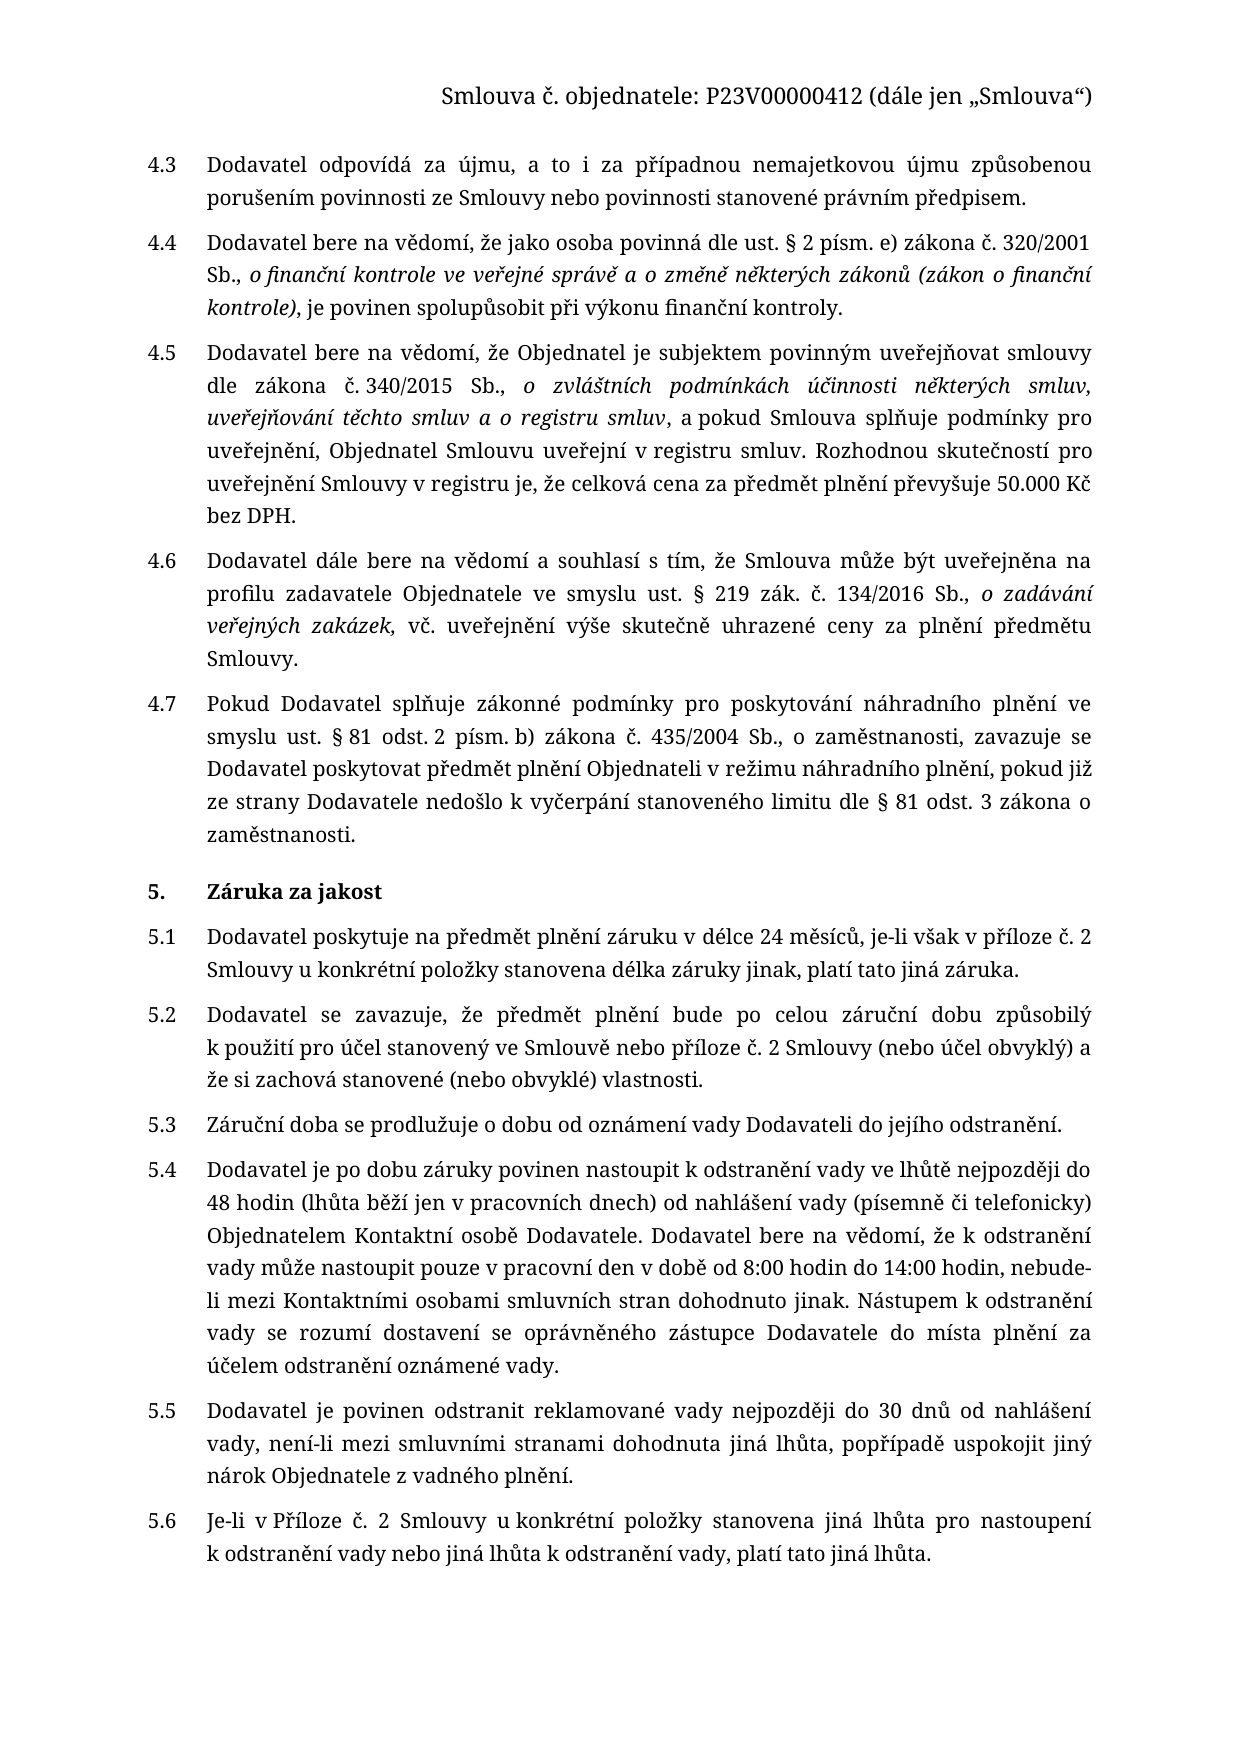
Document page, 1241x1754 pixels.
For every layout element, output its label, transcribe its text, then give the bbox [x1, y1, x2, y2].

list Záruka za jakost [148, 877, 1093, 906]
list Dodavatel je po dobu záruky povinen nastoupit k odstranění vady ve lhůtě nejpozději do 48 hodin (lhůta běží jen v pracovních dnech) od nahlášení vady (písemně či telefonicky) Objednatelem Kontaktní osobě Dodavatele. Dodavatel bere na vědomí, že k odstranění vady může nastoupit pouze v pracovní den v době od 8:00 hodin do 14:00 hodin, nebude-li mezi Kontaktními osobami smluvních stran dohodnuto jinak. Nástupem k odstranění vady se rozumí dostavení se oprávněného zástupce Dodavatele do místa plnění za účelem odstranění oznámené vady. [148, 1156, 1093, 1379]
list Dodavatel dále bere na vědomí a souhlasí s tím, že Smlouva může být uveřejněna na profilu zadavatele Objednatele ve smyslu ust. § 219 zák. č. 134/2016 Sb., o zadávání veřejných zakázek, vč. uveřejnění výše skutečně uhrazené ceny za plnění předmětu Smlouvy. [148, 546, 1093, 673]
list Dodavatel je povinen odstranit reklamované vady nejpozději do 30 dnů od nahlášení vady, není-li mezi smluvními stranami dohodnuta jiná lhůta, popřípadě uspokojit jiný nárok Objednatele z vadného plnění. [148, 1396, 1093, 1490]
list Záruční doba se prodlužuje o dobu od oznámení vady Dodavateli do jejího odstranění. [148, 1110, 1093, 1139]
list Dodavatel se zavazuje, že předmět plnění bude po celou záruční dobu způsobilý k použití pro účel stanovený ve Smlouvě nebo příloze č. 2 Smlouvy (nebo účel obvyklý) a že si zachová stanovené (nebo obvyklé) vlastnosti. [148, 1000, 1093, 1094]
list Dodavatel poskytuje na předmět plnění záruku v délce 24 měsíců, je-li však v příloze č. 2 Smlouvy u konkrétní položky stanovena délka záruky jinak, platí tato jiná záruka. [148, 922, 1093, 983]
list Dodavatel odpovídá za újmu, a to i za případnou nemajetkovou újmu způsobenou porušením povinnosti ze Smlouvy nebo povinnosti stanovené právním předpisem. [148, 150, 1093, 211]
list Dodavatel bere na vědomí, že Objednatel je subjektem povinným uveřejňovat smlouvy dle zákona č. 340/2015 Sb., o zvláštních podmínkách účinnosti některých smluv, uveřejňování těchto smluv a o registru smluv, a pokud Smlouva splňuje podmínky pro uveřejnění, Objednatel Smlouvu uveřejní v registru smluv. Rozhodnou skutečností pro uveřejnění Smlouvy v registru je, že celková cena za předmět plnění převyšuje 50.000 Kč bez DPH. [148, 338, 1093, 530]
list Je-li v Příloze č. 2 Smlouvy u konkrétní položky stanovena jiná lhůta pro nastoupení k odstranění vady nebo jiná lhůta k odstranění vady, platí tato jiná lhůta. [148, 1507, 1093, 1568]
list Dodavatel bere na vědomí, že jako osoba povinná dle ust. § 2 písm. e) zákona č. 320/2001 Sb., o finanční kontrole ve veřejné správě a o změně některých zákonů (zákon o finanční kontrole), je povinen spolupůsobit při výkonu finanční kontroly. [148, 228, 1093, 322]
list Pokud Dodavatel splňuje zákonné podmínky pro poskytování náhradního plnění ve smyslu ust. § 81 odst. 2 písm. b) zákona č. 435/2004 Sb., o zaměstnanosti, zavazuje se Dodavatel poskytovat předmět plnění Objednateli v režimu náhradního plnění, pokud již ze strany Dodavatele nedošlo k vyčerpání stanoveného limitu dle § 81 odst. 3 zákona o zaměstnanosti. [148, 689, 1093, 848]
